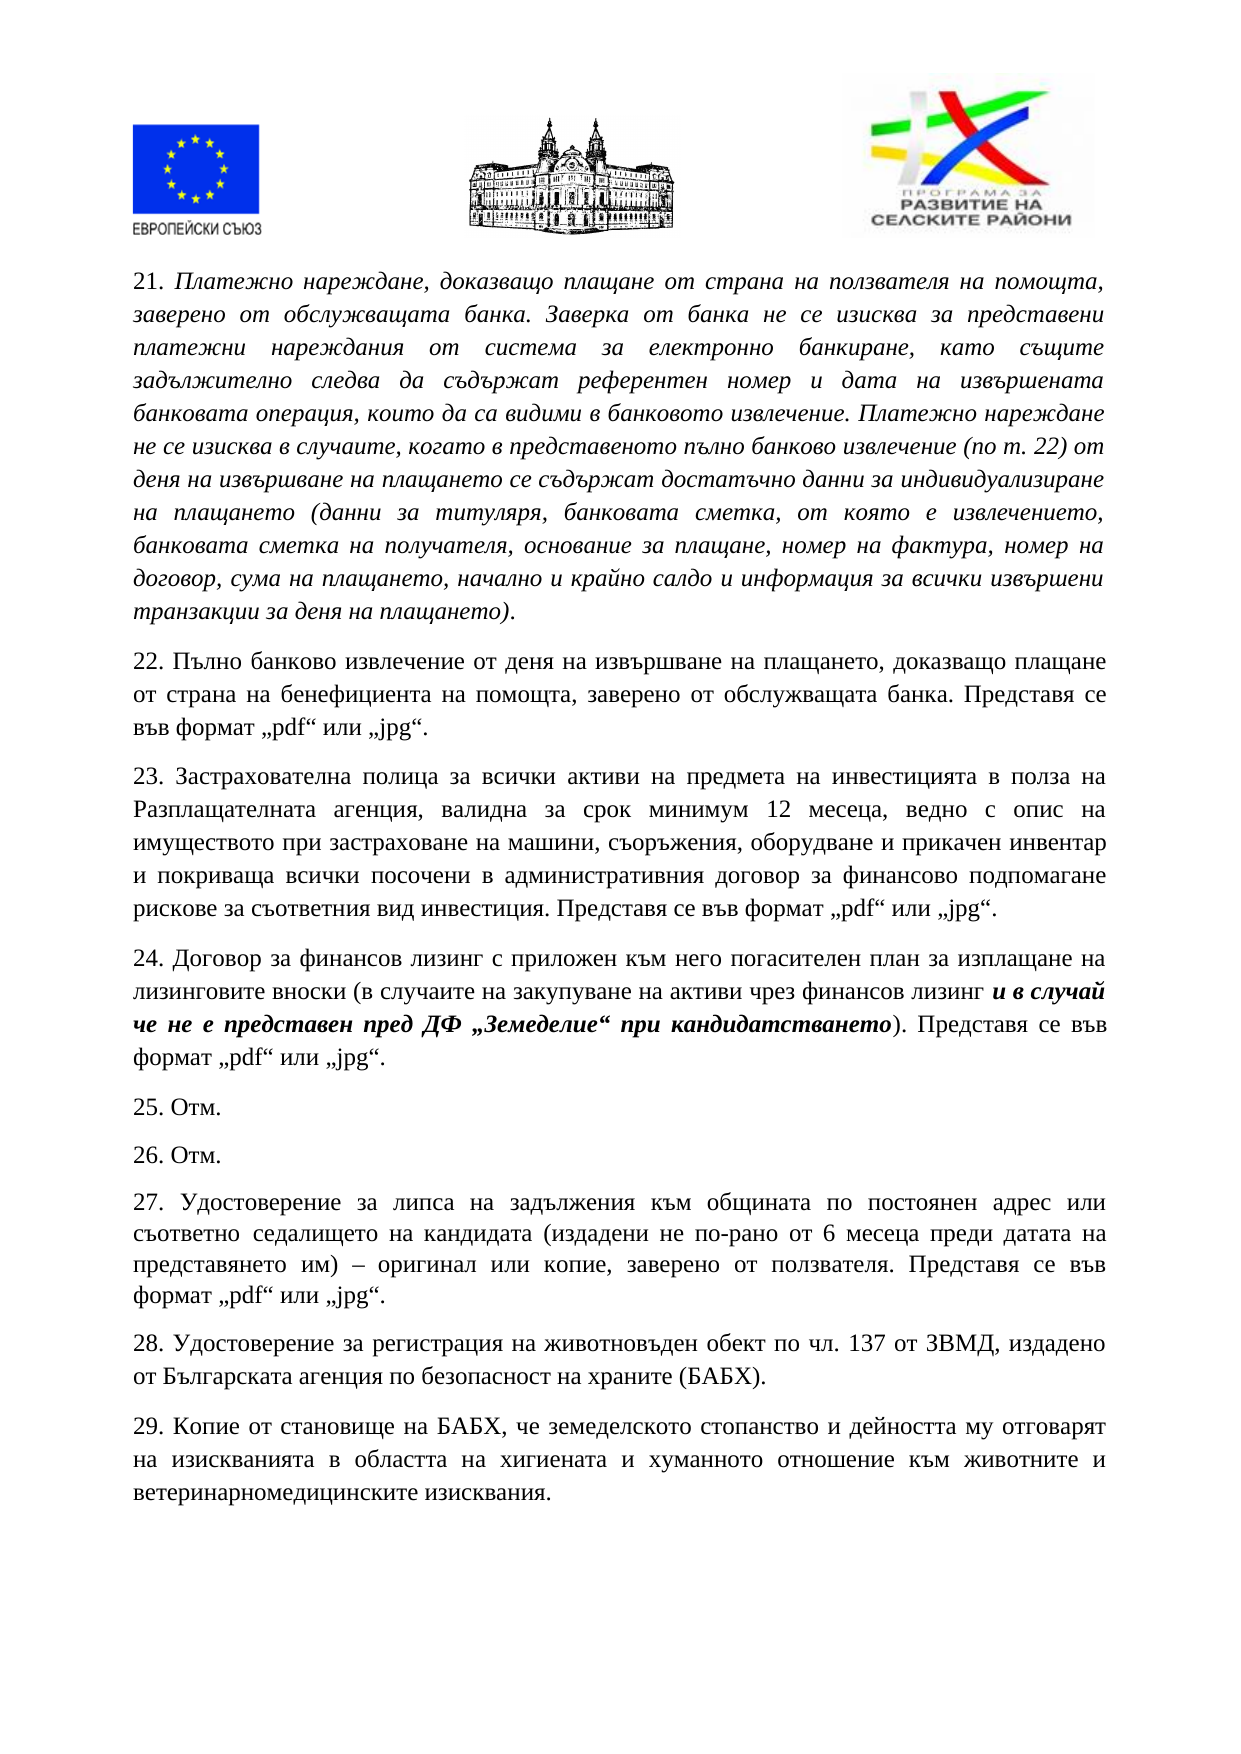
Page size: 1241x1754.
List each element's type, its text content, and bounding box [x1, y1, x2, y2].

text 24. Договор за финансов лизинг с приложен към него погасителен план за изплащане на лизинговите вноски (в случаите на закупуване на активи чрез финансов лизинг и в случай че не е представен пред ДФ „Земеделие“ при кандидатстването). Представя се във формат „pdf“ или „jpg“. [133, 943, 1107, 1071]
text 21. Платежно нареждане, доказващо плащане от страна на ползвателя на помощта, заверено от обслужващата банка. Заверка от банка не се изисква за представени платежни нареждания от система за електронно банкиране, като същите задължително следва да съдържат референтен номер и дата на извършената банковата операция, които да са видими в банковото извлечение. Платежно нареждане не се изисква в случаите, когато в представеното пълно банково извлечение (по т. 22) от деня на извършване на плащането се съдържат достатъчно данни за индивидуализиране на плащането (данни за титуляря, банковата сметка, от която е извлечението, банковата сметка на получателя, основание за плащане, номер на фактура, номер на договор, сума на плащането, начално и крайно салдо и информация за всички извършени транзакции за деня на плащането). [133, 266, 1107, 625]
picture [841, 73, 1095, 238]
text 27. Удостоверение за липса на задължения към общината по постоянен адрес или съответно седалището на кандидата (издадени не по-рано от 6 месеца преди датата на представянето им) – оригинал или копие, заверено от ползвателя. Представя се във формат „pdf“ или „jpg“. [133, 1187, 1107, 1309]
text 23. Застрахователна полица за всички активи на предмета на инвестицията в полза на Разплащателната агенция, валидна за срок минимум 12 месеца, ведно с опис на имуществото при застраховане на машини, съоръжения, оборудване и прикачен инвентар и покриваща всички посочени в административния договор за финансово подпомагане рискове за съответния вид инвестиция. Представя се във формат „pdf“ или „jpg“. [133, 761, 1107, 922]
picture [132, 123, 263, 238]
picture [464, 115, 682, 238]
text 29. Копие от становище на БАБХ, че земеделското стопанство и дейността му отговарят на изискванията в областта на хигиената и хуманното отношение към животните и ветеринарномедицинските изисквания. [133, 1411, 1107, 1506]
text 25. Отм. [133, 1092, 1107, 1121]
text 22. Пълно банково извлечение от деня на извършване на плащането, доказващо плащане от страна на бенефициента на помощта, заверено от обслужващата банка. Представя се във формат „pdf“ или „jpg“. [133, 646, 1107, 741]
text 28. Удостоверение за регистрация на животновъден обект по чл. 137 от ЗВМД, издадено от Българската агенция по безопасност на храните (БАБХ). [133, 1328, 1107, 1390]
text 26. Отм. [133, 1140, 1107, 1168]
